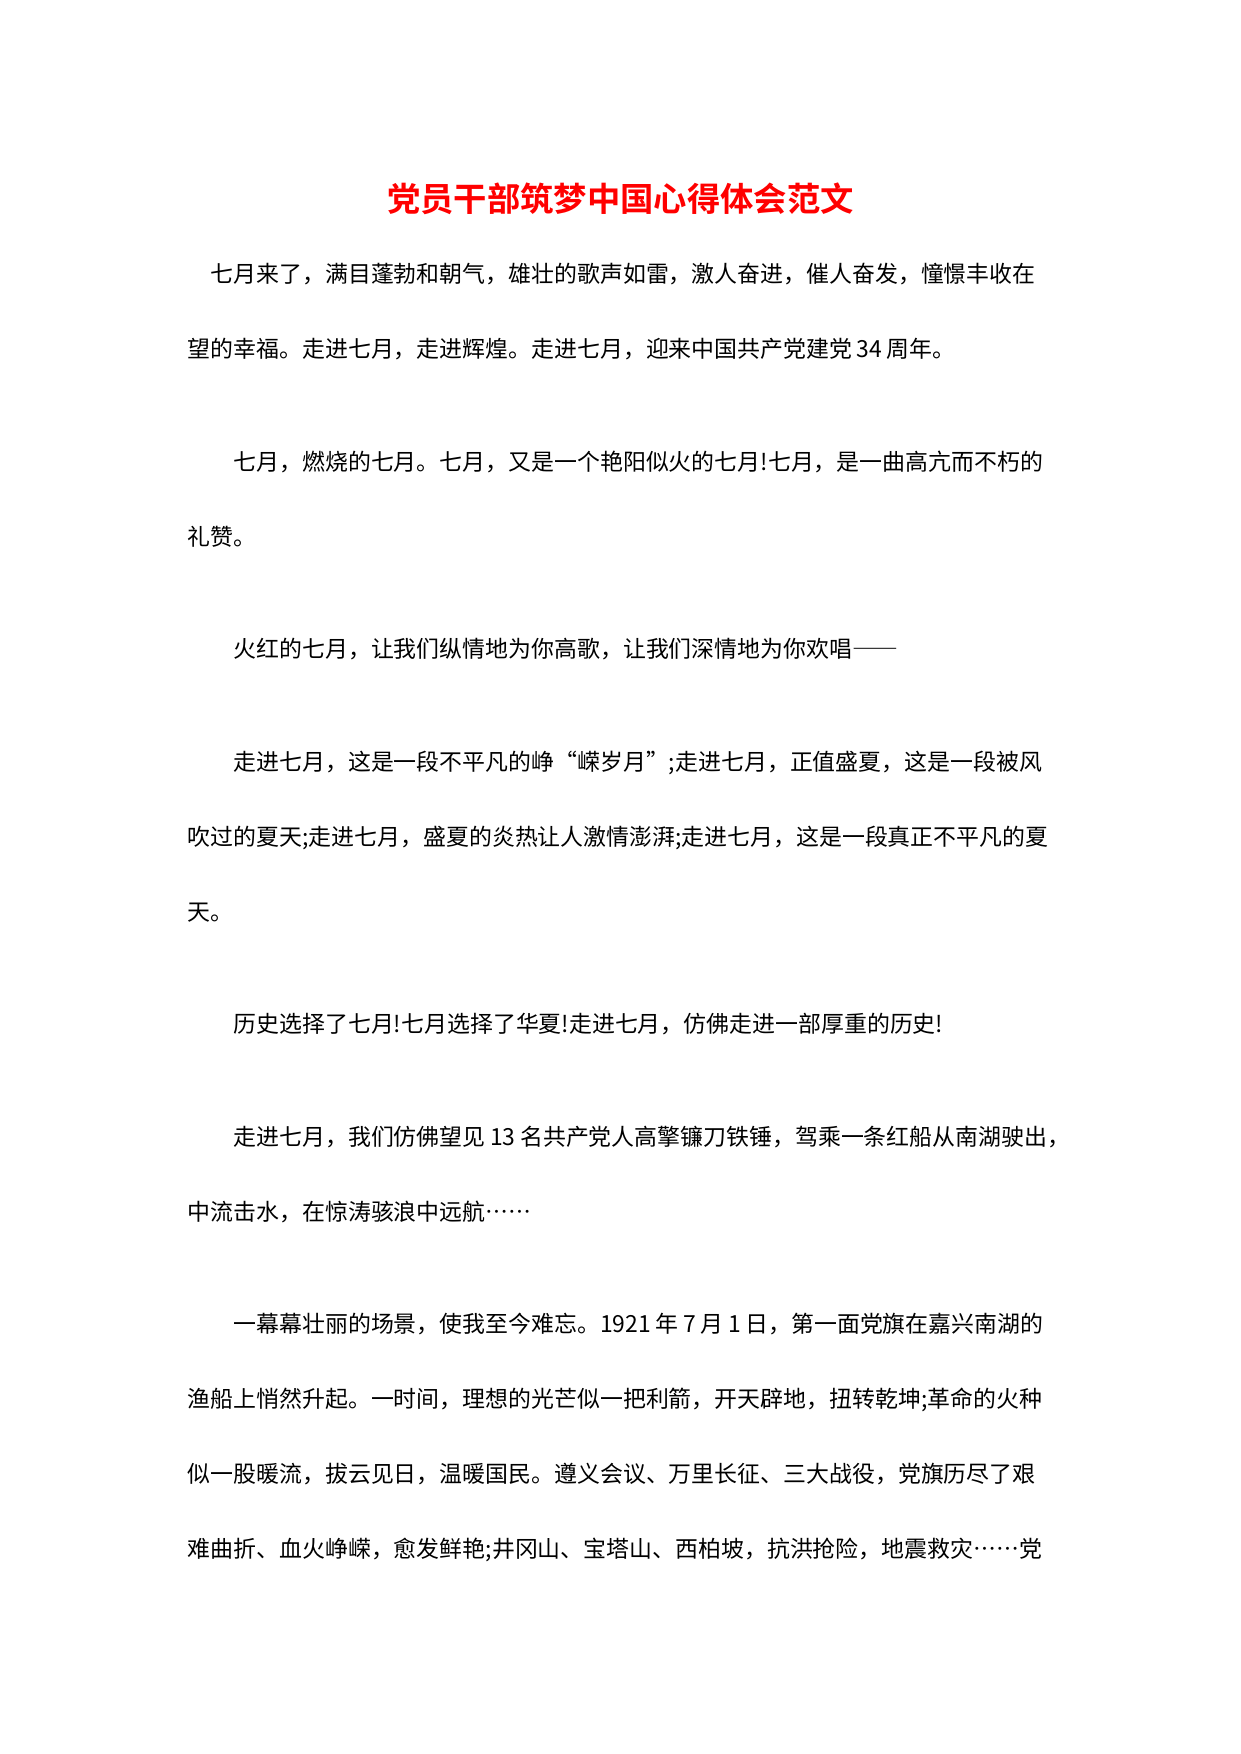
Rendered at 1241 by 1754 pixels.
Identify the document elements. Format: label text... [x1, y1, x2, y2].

text 党员干部筑梦中国心得体会范文 [187, 164, 1053, 239]
text 走进七月，这是一段不平凡的峥“嵘岁月”;走进七月，正值盛夏，这是一段被风吹过的夏天;走进七月，盛夏的炎热让人激情澎湃;走进七月，这是一段真正不平凡的夏天。 [187, 727, 1053, 952]
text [187, 1289, 1053, 1589]
text 走进七月，我们仿佛望见13名共产党人高擎镰刀铁锤，驾乘一条红船从南湖驶出，中流击水，在惊涛骇浪中远航…… [187, 1102, 1053, 1252]
text 历史选择了七月!七月选择了华夏!走进七月，仿佛走进一部厚重的历史! [187, 989, 1053, 1064]
text 七月，燃烧的七月。七月，又是一个艳阳似火的七月!七月，是一曲高亢而不朽的礼赞。 [187, 427, 1053, 577]
text 火红的七月，让我们纵情地为你高歌，让我们深情地为你欢唱—— [187, 614, 1053, 689]
text 七月来了，满目蓬勃和朝气，雄壮的歌声如雷，激人奋进，催人奋发，憧憬丰收在望的幸福。走进七月，走进辉煌。走进七月，迎来中国共产党建党34周年。 [187, 239, 1053, 389]
